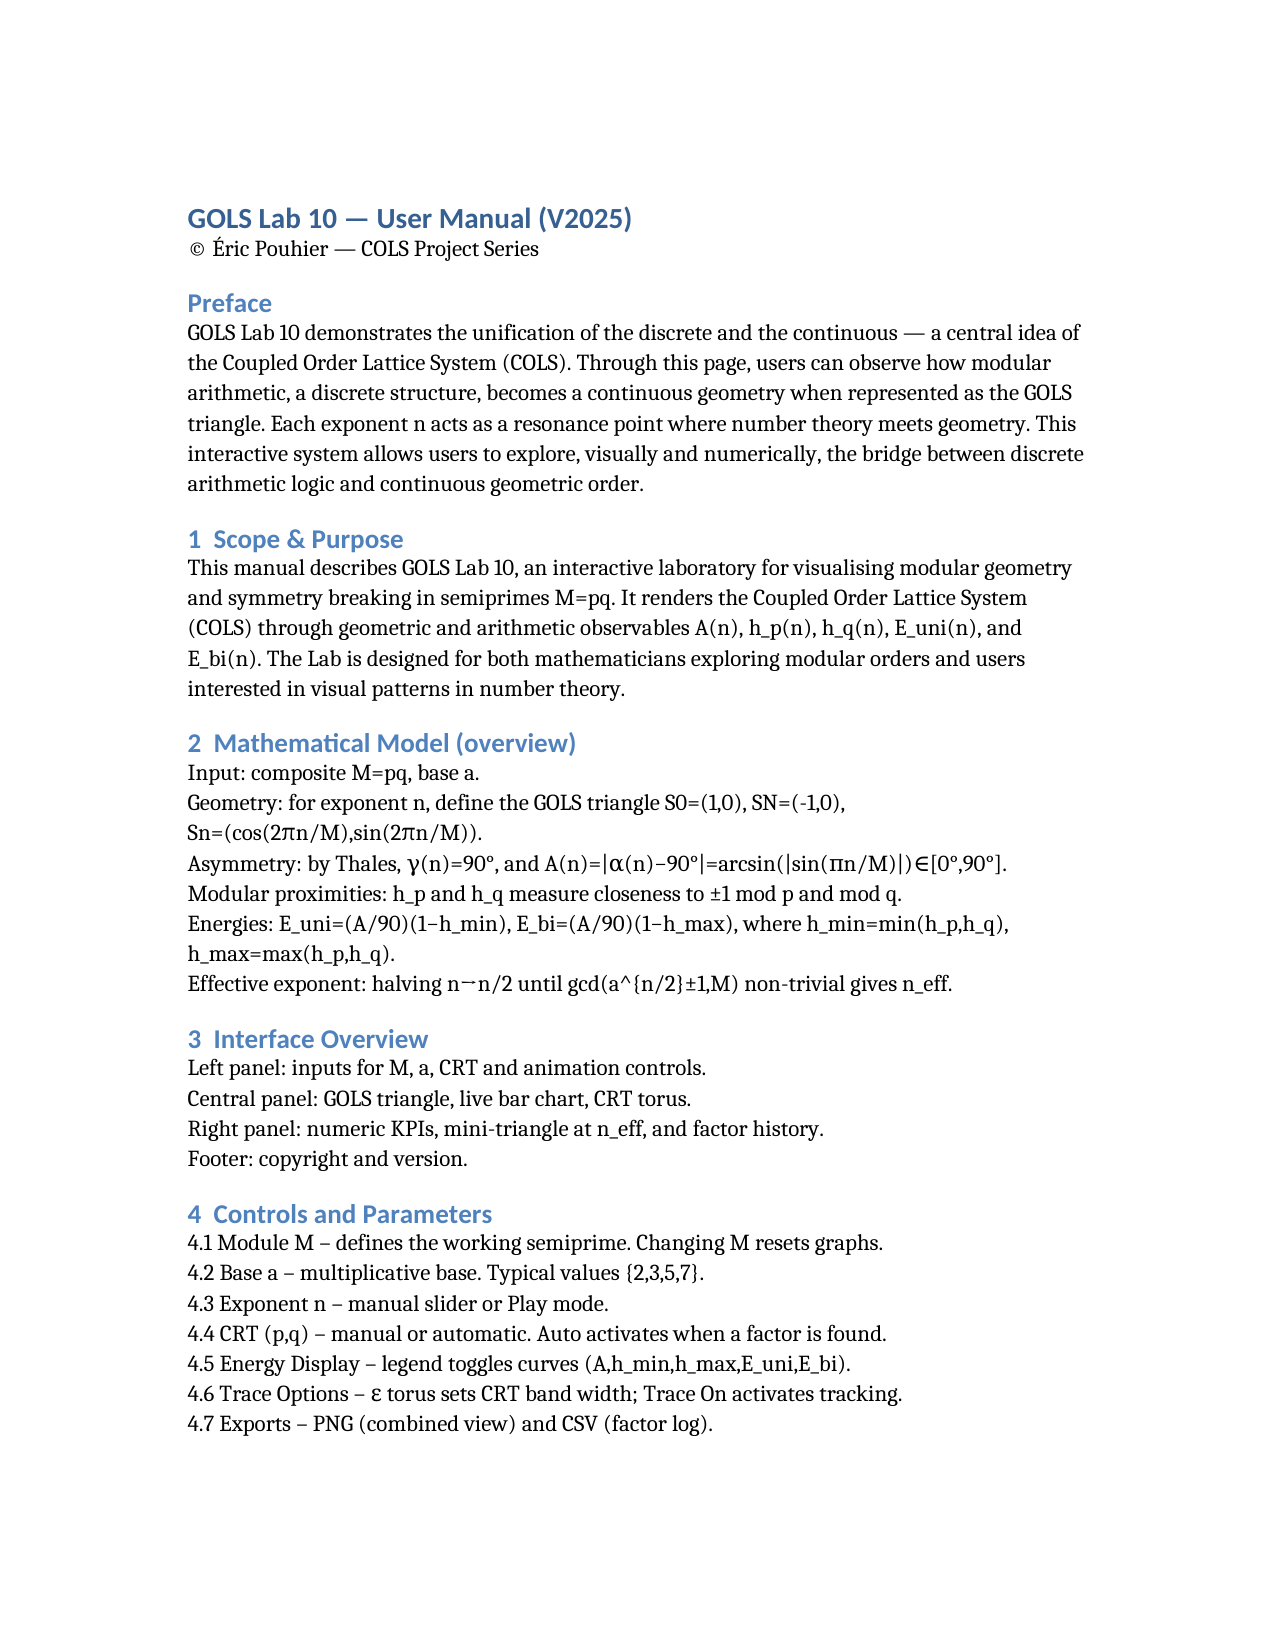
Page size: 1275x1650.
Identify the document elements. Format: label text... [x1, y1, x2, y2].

subtitle 2 Mathematical Model (overview) [187, 727, 1087, 760]
subtitle Preface [187, 287, 1087, 320]
text 4.1 Module M – defines the working semiprime. Changing M resets graphs. 4.2 Base a – multiplicative base. Typical values {2,3,5,7}. 4.3 Exponent n – manual slider or Play mode. 4.4 CRT (p,q) – manual or automatic. Auto activates when a factor is found. 4.5 Energy Display – legend toggles curves (A,h_min,h_max,E_uni,E_bi). 4.6 Trace Options – ε torus sets CRT band width; Trace On activates tracking. 4.7 Exports – PNG (combined view) and CSV (factor log). [187, 1230, 1087, 1437]
subtitle 4 Controls and Parameters [187, 1197, 1087, 1230]
subtitle 3 Interface Overview [187, 1022, 1087, 1055]
text This manual describes GOLS Lab 10, an interactive laboratory for visualising modular geometry and symmetry breaking in semiprimes M=pq. It renders the Coupled Order Lattice System (COLS) through geometric and arithmetic observables A(n), h_p(n), h_q(n), E_uni(n), and E_bi(n). The Lab is designed for both mathematicians exploring modular orders and users interested in visual patterns in number theory. [187, 555, 1087, 702]
text GOLS Lab 10 demonstrates the unification of the discrete and the continuous — a central idea of the Coupled Order Lattice System (COLS). Through this page, users can observe how modular arithmetic, a discrete structure, becomes a continuous geometry when represented as the GOLS triangle. Each exponent n acts as a resonance point where number theory meets geometry. This interactive system allows users to explore, visually and numerically, the bridge between discrete arithmetic logic and continuous geometric order. [187, 320, 1087, 497]
subtitle GOLS Lab 10 — User Manual (V2025) [187, 200, 1087, 236]
text Left panel: inputs for M, a, CRT and animation controls. Central panel: GOLS triangle, live bar chart, CRT torus. Right panel: numeric KPIs, mini-triangle at n_eff, and factor history. Footer: copyright and version. [187, 1055, 1087, 1172]
text © Éric Pouhier — COLS Project Series [187, 236, 1087, 262]
subtitle 1 Scope & Purpose [187, 522, 1087, 555]
text Input: composite M=pq, base a. Geometry: for exponent n, define the GOLS triangle S0=(1,0), SN=(-1,0), Sn=(cos(2πn/M),sin(2πn/M)). Asymmetry: by Thales, γ(n)=90°, and A(n)=|α(n)−90°|=arcsin(|sin(πn/M)|)∈[0°,90°]. Modular proximities: h_p and h_q measure closeness to ±1 mod p and mod q. Energies: E_uni=(A/90)(1−h_min), E_bi=(A/90)(1−h_max), where h_min=min(h_p,h_q), h_max=max(h_p,h_q). Effective exponent: halving n→n/2 until gcd(a^{n/2}±1,M) non-trivial gives n_eff. [187, 760, 1087, 997]
